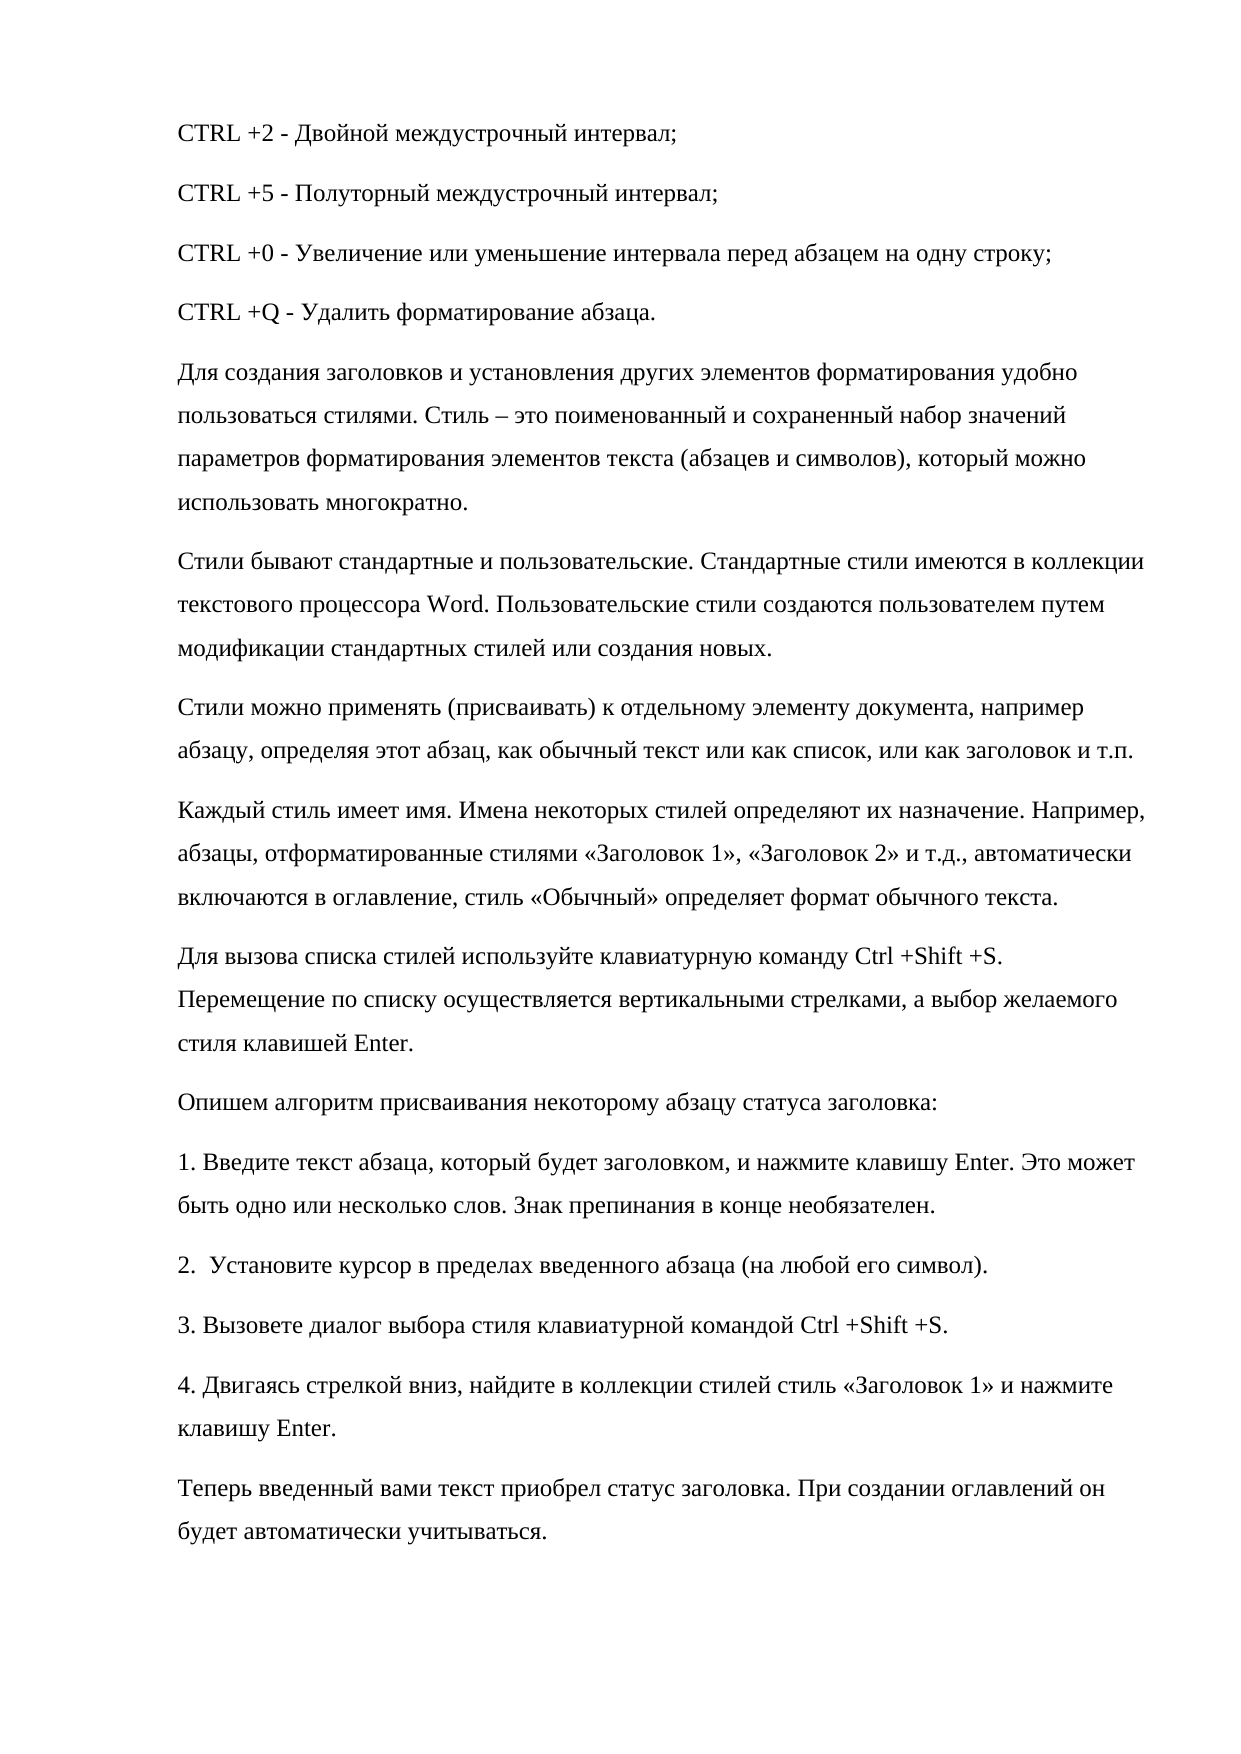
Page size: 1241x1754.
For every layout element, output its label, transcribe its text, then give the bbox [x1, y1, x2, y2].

text 3. Вызовете диалог выбора стиля клавиатурной командой Ctrl +Shift +S. [177, 1310, 1152, 1339]
text Каждый стиль имеет имя. Имена некоторых стилей определяют их назначение. Например, абзацы, отформатированные стилями «Заголовок 1», «Заголовок 2» и т.д., автоматически включаются в оглавление, стиль «Обычный» определяет формат обычного текста. [177, 795, 1152, 910]
text Теперь введенный вами текст приобрел статус заголовка. При создании оглавлений он будет автоматически учитываться. [177, 1473, 1152, 1544]
text Опишем алгоритм присваивания некоторому абзацу статуса заголовка: [177, 1087, 1152, 1116]
text CTRL +Q - Удалить форматирование абзаца. [177, 297, 1152, 326]
text Стили бывают стандартные и пользовательские. Стандартные стили имеются в коллекции текстового процессора Word. Пользовательские стили создаются пользователем путем модификации стандартных стилей или создания новых. [177, 546, 1152, 661]
text CTRL +5 - Полуторный междустрочный интервал; [177, 178, 1152, 207]
text 4. Двигаясь стрелкой вниз, найдите в коллекции стилей стиль «Заголовок 1» и нажмите клавишу Enter. [177, 1370, 1152, 1442]
text 2. Установите курсор в пределах введенного абзаца (на любой его символ). [177, 1250, 1152, 1279]
text Для вызова списка стилей используйте клавиатурную команду Ctrl +Shift +S. Перемещение по списку осуществляется вертикальными стрелками, а выбор желаемого стиля клавишей Enter. [177, 941, 1152, 1056]
text 1. Введите текст абзаца, который будет заголовком, и нажмите клавишу Enter. Это может быть одно или несколько слов. Знак препинания в конце необязателен. [177, 1147, 1152, 1219]
text CTRL +2 - Двойной междустрочный интервал; [177, 118, 1152, 147]
text Для создания заголовков и установления других элементов форматирования удобно пользоваться стилями. Стиль – это поименованный и сохраненный набор значений параметров форматирования элементов текста (абзацев и символов), который можно использовать многократно. [177, 357, 1152, 515]
text Стили можно применять (присваивать) к отдельному элементу документа, например абзацу, определяя этот абзац, как обычный текст или как список, или как заголовок и т.п. [177, 692, 1152, 764]
text CTRL +0 - Увеличение или уменьшение интервала перед абзацем на одну строку; [177, 238, 1152, 266]
